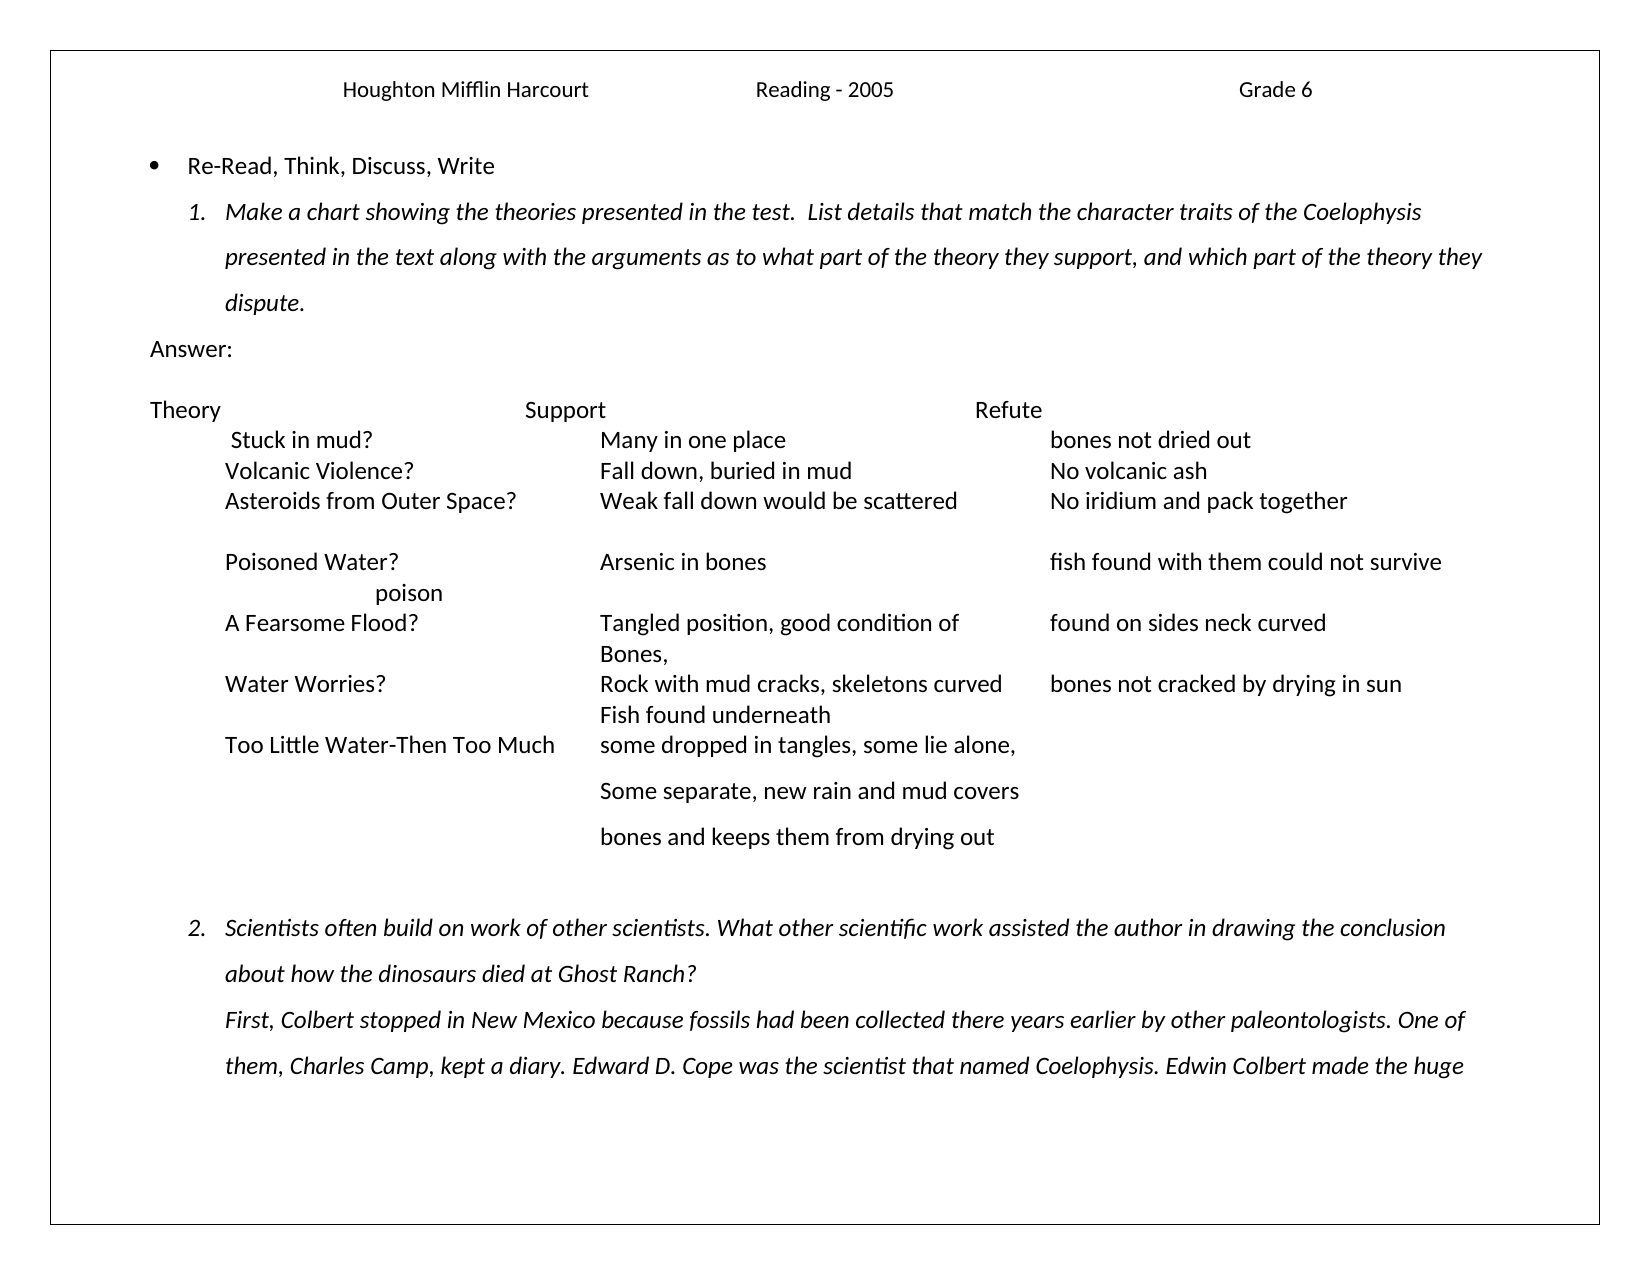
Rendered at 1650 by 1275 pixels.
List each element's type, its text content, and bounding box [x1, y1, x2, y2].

list Scientists often build on work of other scientists. What other scientific work assisted the author in drawing the conclusion about how the dinosaurs died at Ghost Ranch? [187, 913, 1500, 989]
text Volcanic Violence? Fall down, buried in mud No volcanic ash [150, 455, 1500, 486]
list Make a chart showing the theories presented in the test. List details that match the character traits of the Coelophysis presented in the text along with the arguments as to what part of the theory they support, and which part of the theory they dispute. [187, 196, 1500, 318]
text A Fearsome Flood? Tangled position, good condition of found on sides neck curved [150, 608, 1500, 638]
text Stuck in mud? Many in one place bones not dried out [150, 424, 1500, 455]
text Some separate, new rain and mud covers [225, 775, 1500, 806]
list Re-Read, Think, Discuss, Write [150, 150, 1500, 181]
text Fish found underneath [150, 699, 1500, 730]
text bones and keeps them from drying out [525, 821, 1500, 852]
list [225, 1004, 1500, 1080]
text Too Little Water-Then Too Much some dropped in tangles, some lie alone, [225, 730, 1500, 760]
text Theory Support Refute [150, 394, 1500, 424]
text Bones, [150, 638, 1500, 669]
text Poisoned Water? Arsenic in bones fish found with them could not survive poison [225, 547, 1500, 608]
text Answer: [150, 333, 1500, 363]
text Asteroids from Outer Space? Weak fall down would be scattered No iridium and pack together [150, 486, 1500, 547]
text Water Worries? Rock with mud cracks, skeletons curved bones not cracked by drying in sun [150, 669, 1500, 699]
